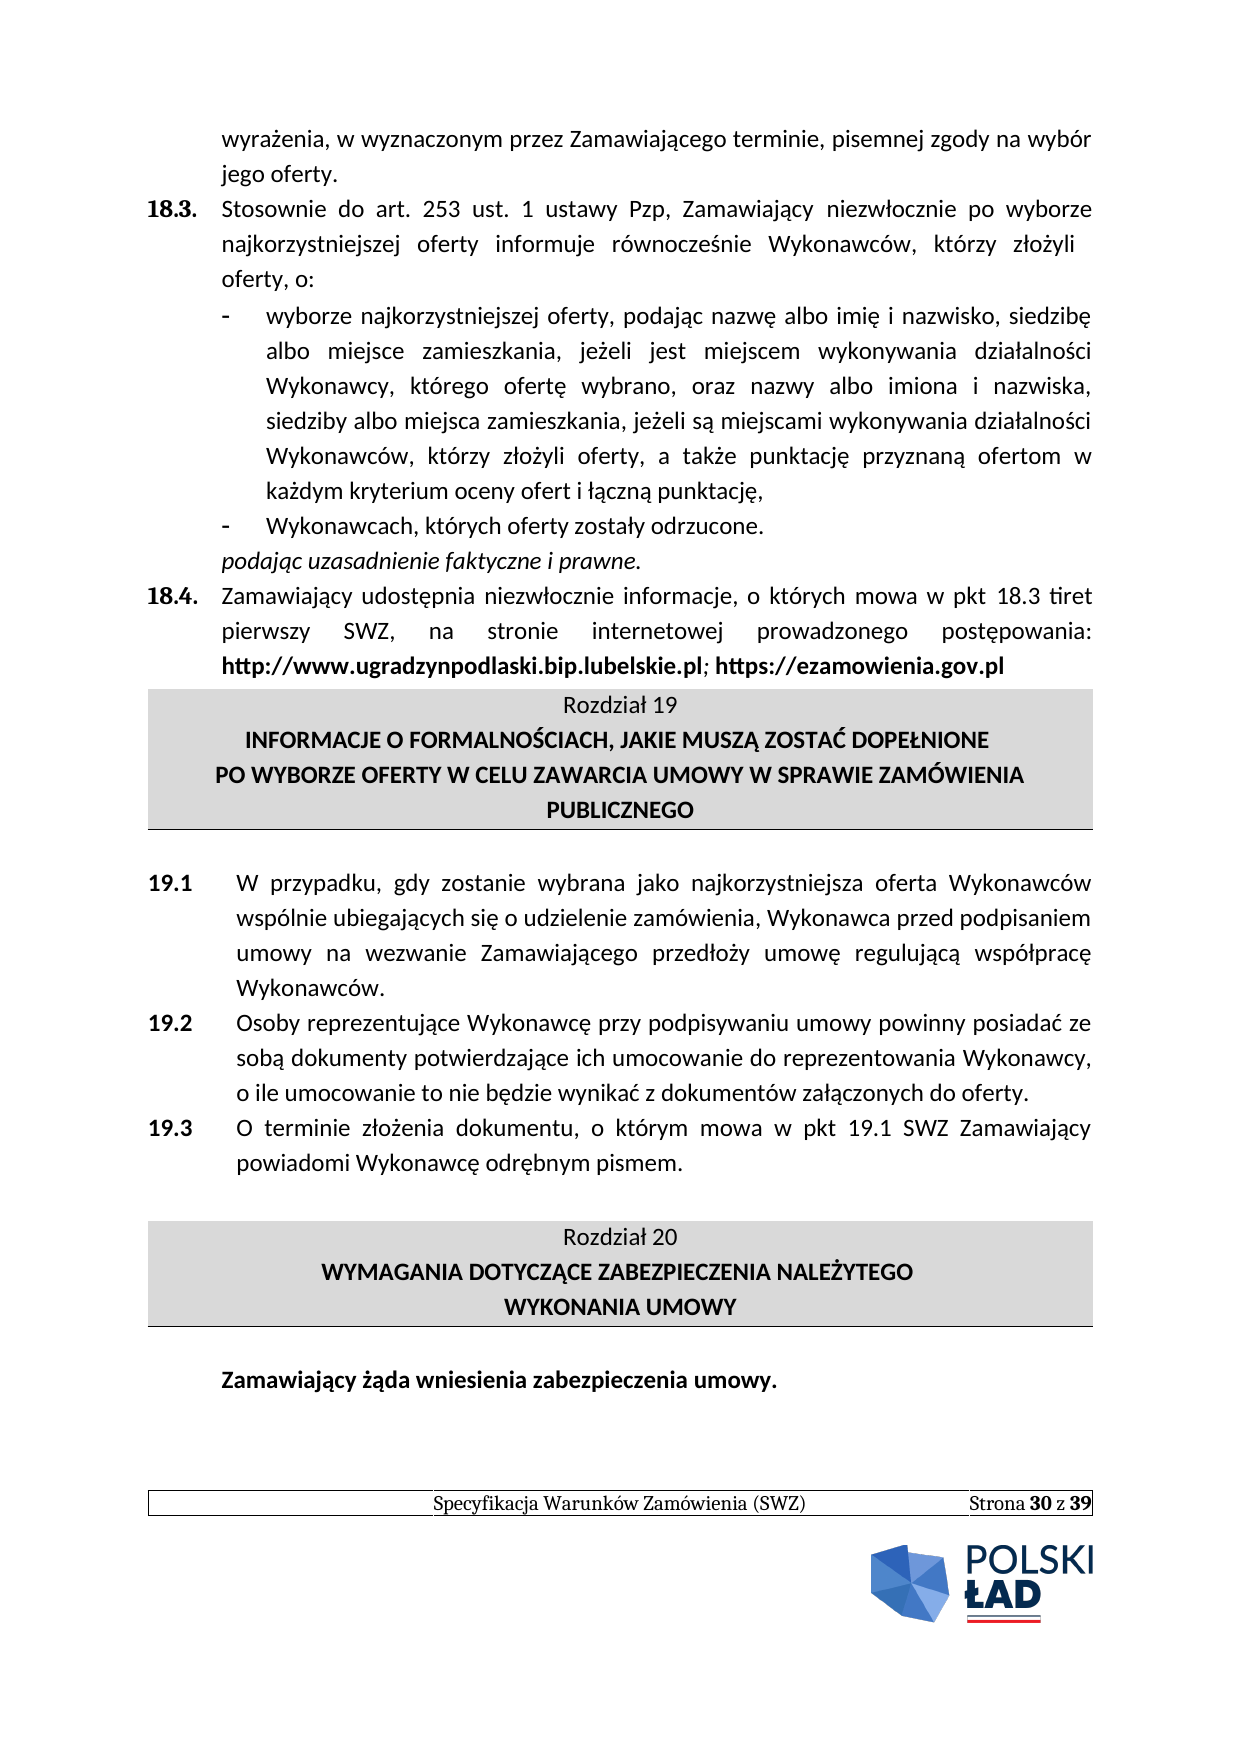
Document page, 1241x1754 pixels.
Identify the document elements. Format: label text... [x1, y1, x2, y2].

list W przypadku, gdy zostanie wybrana jako najkorzystniejsza oferta Wykonawców wspólnie ubiegających się o udzielenie zamówienia, Wykonawca przed podpisaniem umowy na wezwanie Zamawiającego przedłoży umowę regulującą współpracę Wykonawców. [148, 867, 1093, 1002]
table_header Rozdział 19 INFORMACJE O FORMALNOŚCIACH, JAKIE MUSZĄ ZOSTAĆ DOPEŁNIONE PO WYBORZE OFERTY W CELU ZAWARCIA UMOWY W SPRAWIE ZAMÓWIENIA PUBLICZNEGO [148, 689, 1093, 829]
picture [871, 1545, 1093, 1623]
list Zamawiający żąda wniesienia zabezpieczenia umowy. [221, 1364, 1093, 1394]
list podając uzasadnienie faktyczne i prawne. [148, 545, 1093, 575]
list Wykonawcach, których oferty zostały odrzucone. [221, 510, 1093, 540]
list Osoby reprezentujące Wykonawcę przy podpisywaniu umowy powinny posiadać ze sobą dokumenty potwierdzające ich umocowanie do reprezentowania Wykonawcy, o ile umocowanie to nie będzie wynikać z dokumentów załączonych do oferty. [148, 1007, 1093, 1107]
list Zamawiający udostępnia niezwłocznie informacje, o których mowa w pkt 18.3 tiret pierwszy SWZ, na stronie internetowej prowadzonego postępowania: http://www.ugradzynpodlaski.bip.lubelskie.pl; https://ezamowienia.gov.pl [148, 580, 1093, 680]
list Stosownie do art. 253 ust. 1 ustawy Pzp, Zamawiający niezwłocznie po wyborze najkorzystniejszej oferty informuje równocześnie Wykonawców, którzy złożyli oferty, o: [148, 193, 1093, 293]
list O terminie złożenia dokumentu, o którym mowa w pkt 19.1 SWZ Zamawiający powiadomi Wykonawcę odrębnym pismem. [148, 1112, 1093, 1177]
table_header Rozdział 20 WYMAGANIA DOTYCZĄCE ZABEZPIECZENIA NALEŻYTEGO WYKONANIA UMOWY [148, 1221, 1093, 1326]
list wyborze najkorzystniejszej oferty, podając nazwę albo imię i nazwisko, siedzibę albo miejsce zamieszkania, jeżeli jest miejscem wykonywania działalności Wykonawcy, którego ofertę wybrano, oraz nazwy albo imiona i nazwiska, siedziby albo miejsca zamieszkania, jeżeli są miejscami wykonywania działalności Wykonawców, którzy złożyli oferty, a także punktację przyznaną ofertom w każdym kryterium oceny ofert i łączną punktację, [221, 300, 1093, 505]
